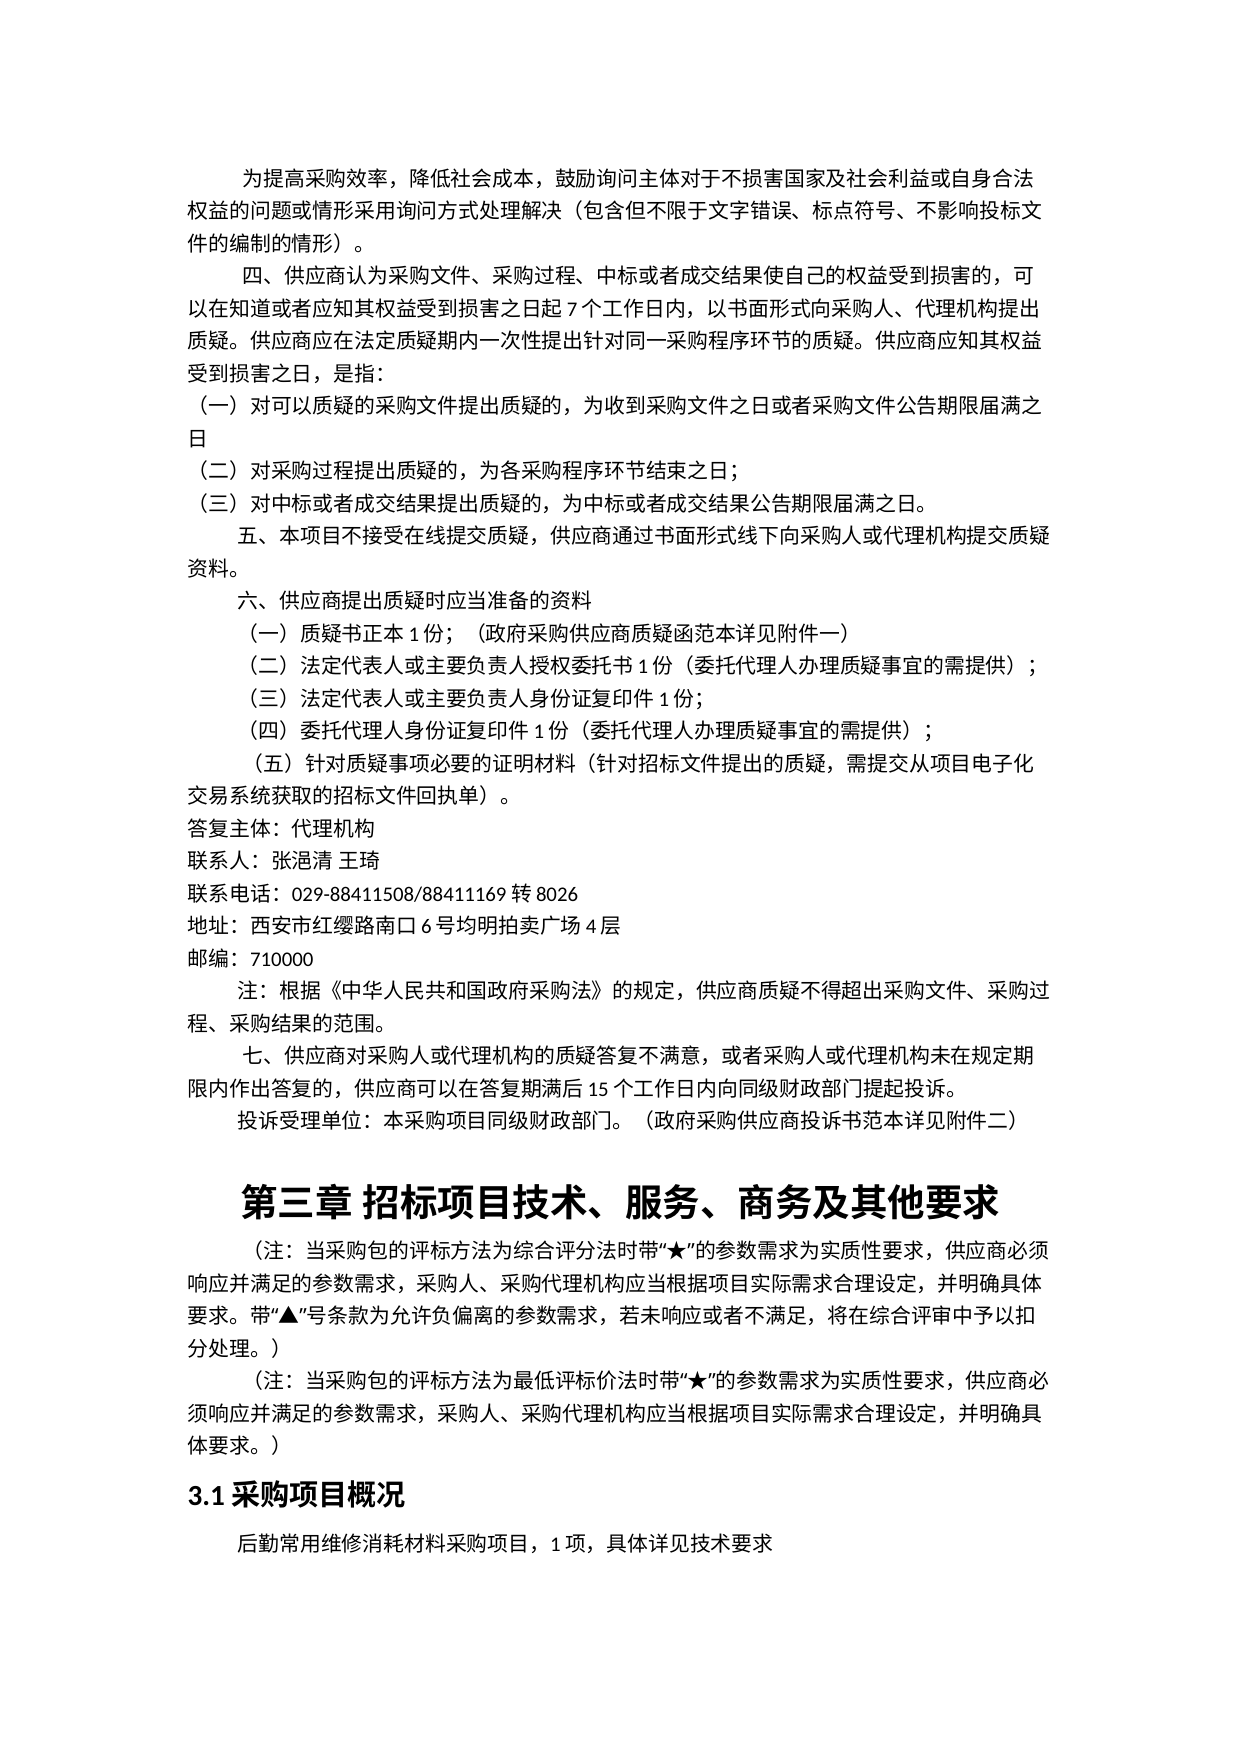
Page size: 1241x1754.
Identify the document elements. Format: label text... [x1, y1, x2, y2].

text 3.1采购项目概况 [187, 1462, 1053, 1527]
text 答复主体：代理机构 [187, 812, 1053, 844]
text （四）委托代理人身份证复印件1份（委托代理人办理质疑事宜的需提供）； [187, 714, 1053, 747]
text （二）对采购过程提出质疑的，为各采购程序环节结束之日； [187, 454, 1053, 487]
text （三）对中标或者成交结果提出质疑的，为中标或者成交结果公告期限届满之日。 [187, 487, 1053, 519]
text 七、供应商对采购人或代理机构的质疑答复不满意，或者采购人或代理机构未在规定期限内作出答复的，供应商可以在答复期满后15个工作日内向同级财政部门提起投诉。 [187, 1039, 1053, 1104]
text （一）对可以质疑的采购文件提出质疑的，为收到采购文件之日或者采购文件公告期限届满之日 [187, 389, 1053, 454]
text 联系电话：029-88411508/88411169转8026 [187, 877, 1053, 909]
text 注：根据《中华人民共和国政府采购法》的规定，供应商质疑不得超出采购文件、采购过程、采购结果的范围。 [187, 974, 1053, 1039]
text 五、本项目不接受在线提交质疑，供应商通过书面形式线下向采购人或代理机构提交质疑资料。 [187, 519, 1053, 584]
text （五）针对质疑事项必要的证明材料（针对招标文件提出的质疑，需提交从项目电子化交易系统获取的招标文件回执单）。 [187, 747, 1053, 812]
text 六、供应商提出质疑时应当准备的资料 [187, 584, 1053, 617]
text 为提高采购效率，降低社会成本，鼓励询问主体对于不损害国家及社会利益或自身合法权益的问题或情形采用询问方式处理解决（包含但不限于文字错误、标点符号、不影响投标文件的编制的情形）。 [187, 162, 1053, 259]
text 地址：西安市红缨路南口6号均明拍卖广场4层 [187, 909, 1053, 942]
text （三）法定代表人或主要负责人身份证复印件1份； [187, 682, 1053, 714]
text （注：当采购包的评标方法为综合评分法时带“★”的参数需求为实质性要求，供应商必须响应并满足的参数需求，采购人、采购代理机构应当根据项目实际需求合理设定，并明确具体要求。带“▲”号条款为允许负偏离的参数需求，若未响应或者不满足，将在综合评审中予以扣分处理。） [187, 1234, 1053, 1364]
text （注：当采购包的评标方法为最低评标价法时带“★”的参数需求为实质性要求，供应商必须响应并满足的参数需求，采购人、采购代理机构应当根据项目实际需求合理设定，并明确具体要求。） [187, 1364, 1053, 1462]
text 第三章 招标项目技术、服务、商务及其他要求 [187, 1169, 1053, 1234]
text 联系人：张浥清 王琦 [187, 844, 1053, 877]
text （一）质疑书正本1份；（政府采购供应商质疑函范本详见附件一） [187, 617, 1053, 649]
text 邮编：710000 [187, 942, 1053, 974]
text 后勤常用维修消耗材料采购项目，1项，具体详见技术要求 [187, 1527, 1053, 1559]
text 四、供应商认为采购文件、采购过程、中标或者成交结果使自己的权益受到损害的，可以在知道或者应知其权益受到损害之日起7个工作日内，以书面形式向采购人、代理机构提出质疑。供应商应在法定质疑期内一次性提出针对同一采购程序环节的质疑。供应商应知其权益受到损害之日，是指： [187, 259, 1053, 389]
text （二）法定代表人或主要负责人授权委托书1份（委托代理人办理质疑事宜的需提供）； [187, 649, 1053, 682]
text 投诉受理单位：本采购项目同级财政部门。（政府采购供应商投诉书范本详见附件二） [187, 1104, 1053, 1137]
